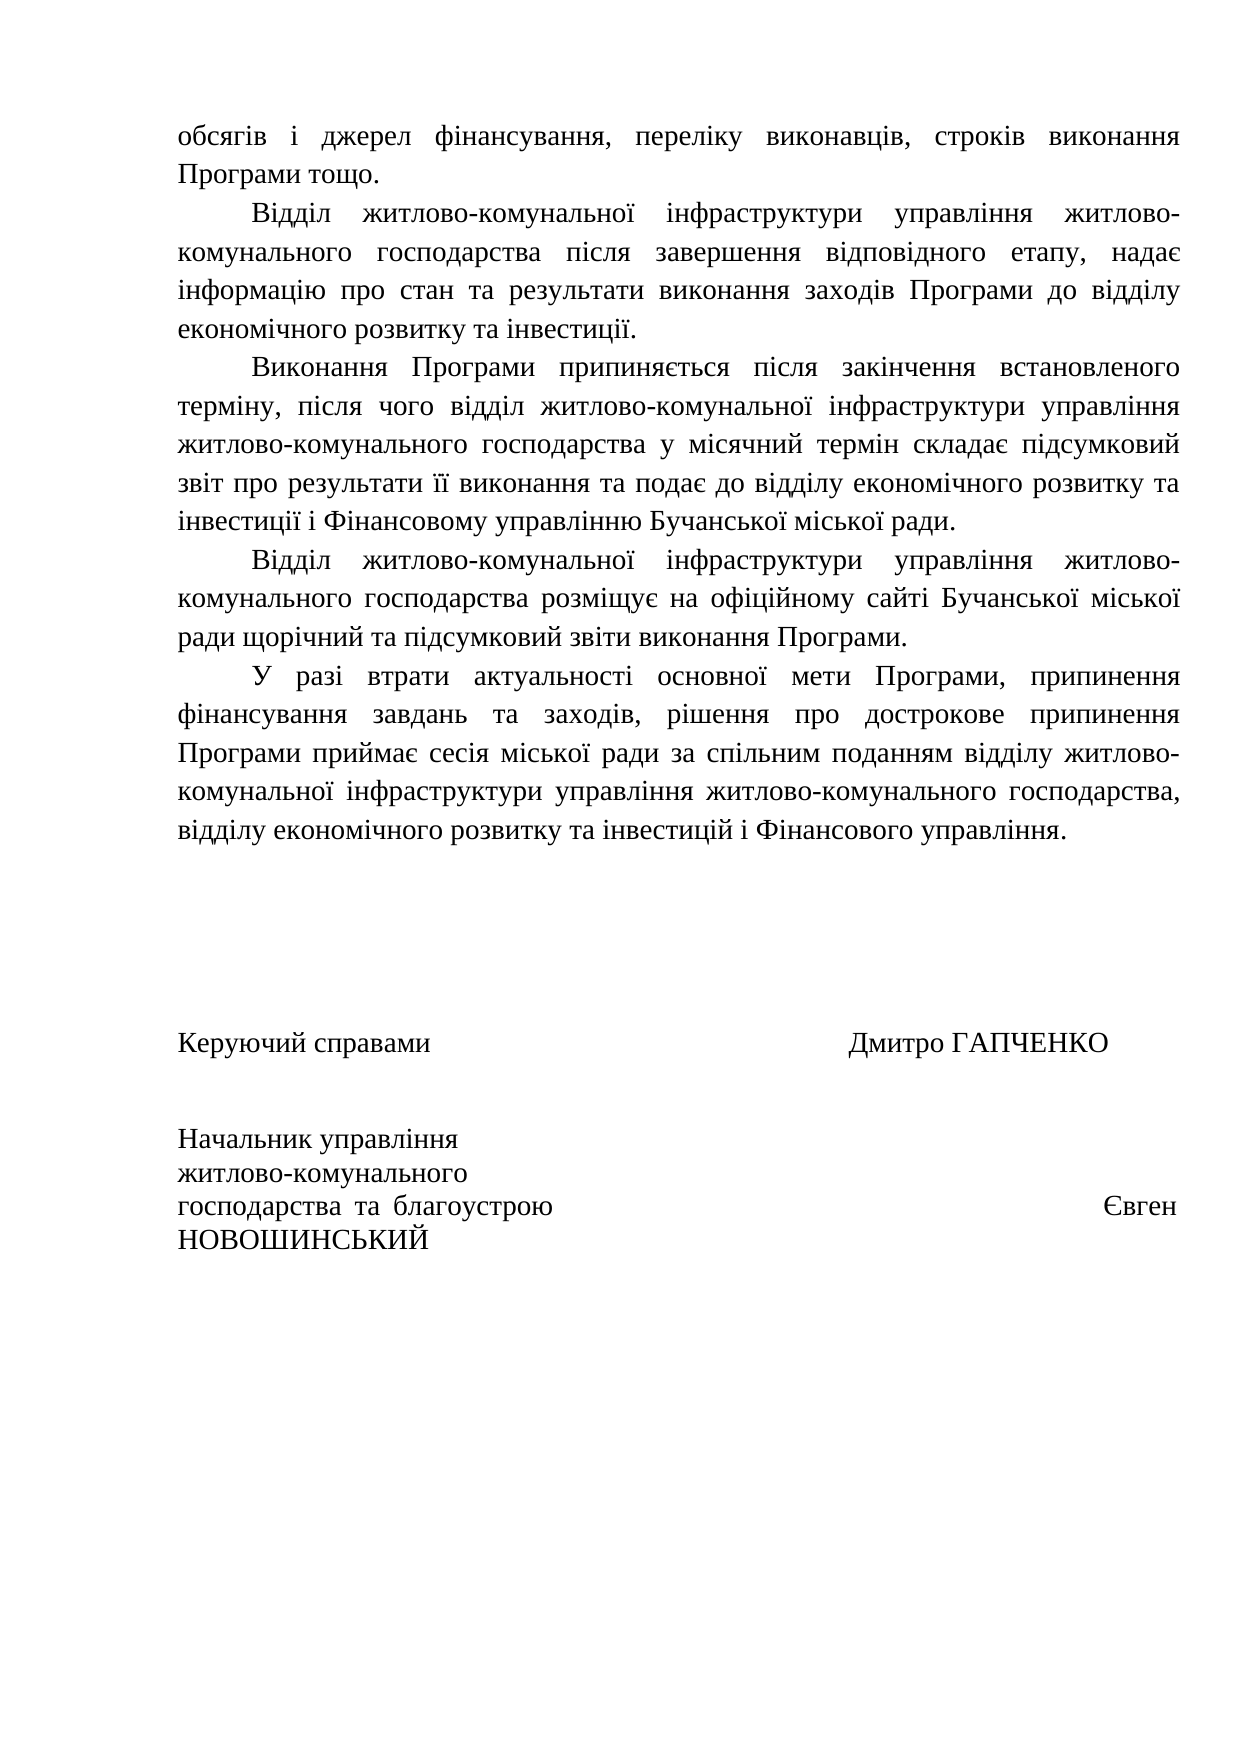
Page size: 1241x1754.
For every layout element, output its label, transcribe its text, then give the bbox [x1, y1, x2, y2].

text Відділ житлово-комунальної інфраструктури управління житлово-комунального господарства розміщує на офіційному сайті Бучанської міської ради щорічний та підсумковий звіти виконання Програми. [177, 542, 1181, 653]
text Начальник управління [177, 1121, 1181, 1155]
text Виконання Програми припиняється після закінчення встановленого терміну, після чого відділ житлово-комунальної інфраструктури управління житлово-комунального господарства у місячний термін складає підсумковий звіт про результати її виконання та подає до відділу економічного розвитку та інвестиції і Фінансовому управлінню Бучанської міської ради. [177, 349, 1181, 537]
text Керуючий справами Дмитро ГАПЧЕНКО [177, 1026, 1181, 1059]
text Відділ житлово-комунальної інфраструктури управління житлово-комунального господарства після завершення відповідного етапу, надає інформацію про стан та результати виконання заходів Програми до відділу економічного розвитку та інвестиції. [177, 195, 1181, 344]
text житлово-комунального [177, 1155, 1181, 1188]
text господарства та благоустрою Євген НОВОШИНСЬКИЙ [177, 1188, 1181, 1256]
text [177, 118, 1181, 190]
text У разі втрати актуальності основної мети Програми, припинення фінансування завдань та заходів, рішення про дострокове припинення Програми приймає сесія міської ради за спільним поданням відділу житлово-комунальної інфраструктури управління житлово-комунального господарства, відділу економічного розвитку та інвестицій і Фінансового управління. [177, 658, 1181, 845]
